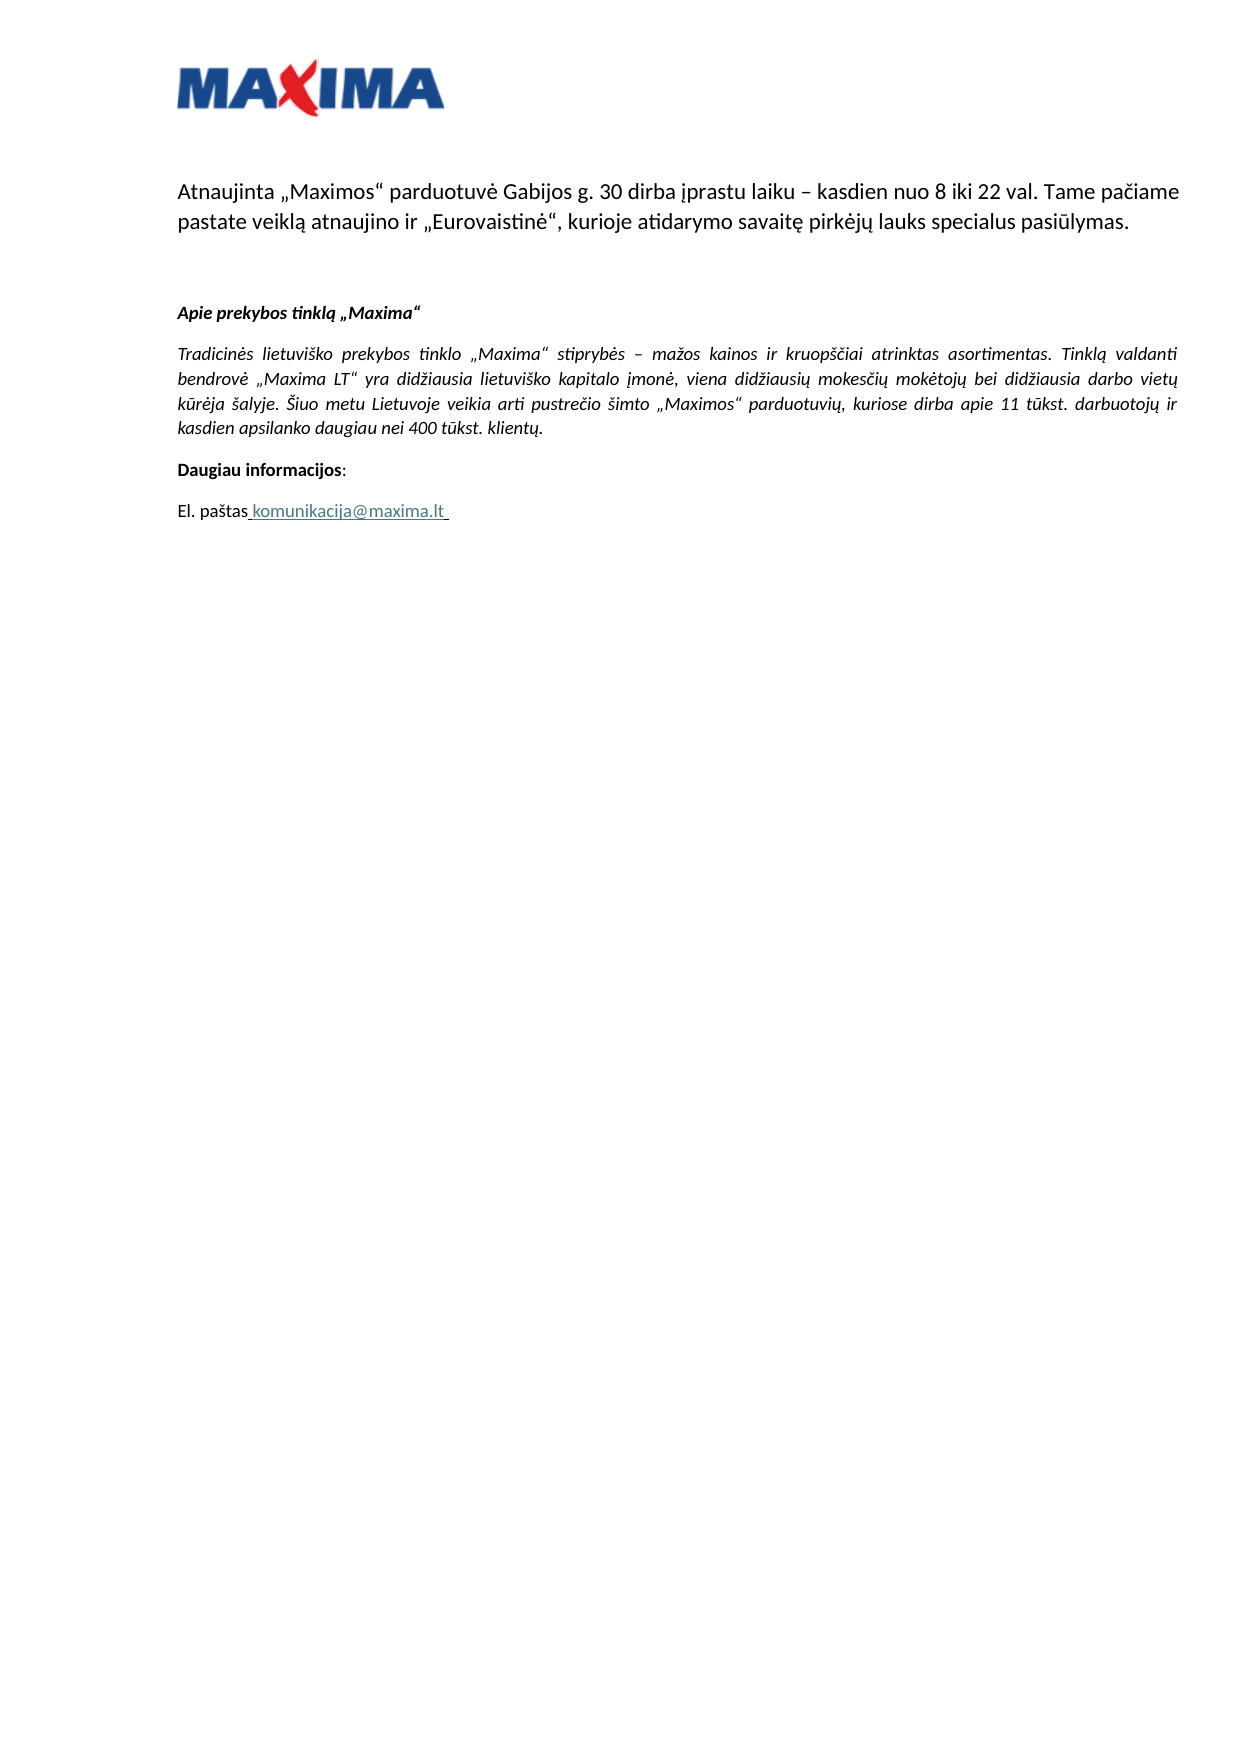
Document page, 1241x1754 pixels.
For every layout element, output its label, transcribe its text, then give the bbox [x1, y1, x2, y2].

text Apie prekybos tinklą „Maxima“ [177, 301, 1181, 324]
text Atnaujinta „Maximos“ parduotuvė Gabijos g. 30 dirba įprastu laiku – kasdien nuo 8 iki 22 val. Tame pačiame pastate veiklą atnaujino ir „Eurovaistinė“, kurioje atidarymo savaitę pirkėjų lauks specialus pasiūlymas. [177, 177, 1181, 235]
text Daugiau informacijos: [177, 458, 1181, 481]
picture [177, 59, 445, 118]
text El. paštas komunikacija@maxima.lt [177, 499, 1181, 522]
text Tradicinės lietuviško prekybos tinklo „Maxima“ stiprybės – mažos kainos ir kruopščiai atrinktas asortimentas. Tinklą valdanti bendrovė „Maxima LT“ yra didžiausia lietuviško kapitalo įmonė, viena didžiausių mokesčių mokėtojų bei didžiausia darbo vietų kūrėja šalyje. Šiuo metu Lietuvoje veikia arti pustrečio šimto „Maximos“ parduotuvių, kuriose dirba apie 11 tūkst. darbuotojų ir kasdien apsilanko daugiau nei 400 tūkst. klientų. [177, 342, 1181, 439]
